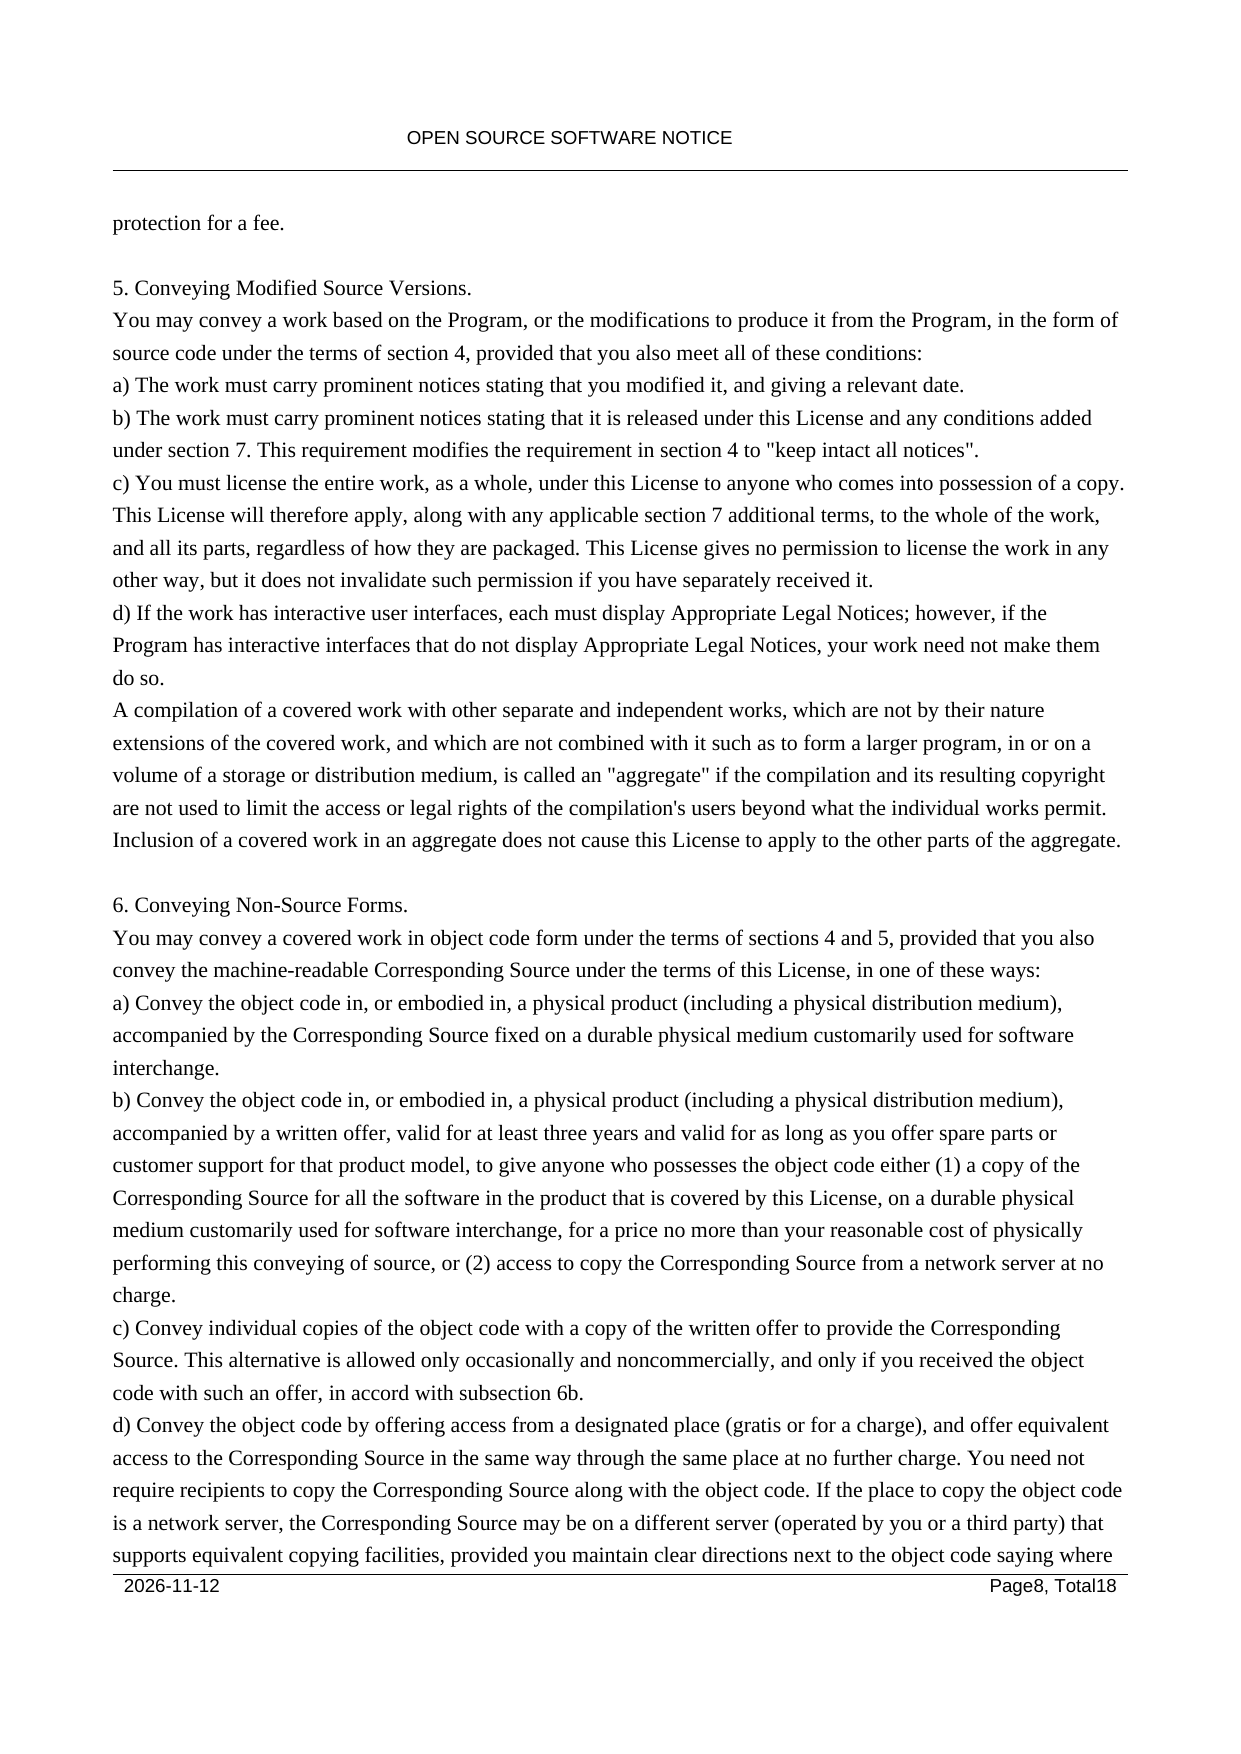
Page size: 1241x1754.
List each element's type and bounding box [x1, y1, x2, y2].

text [112, 206, 1128, 1571]
